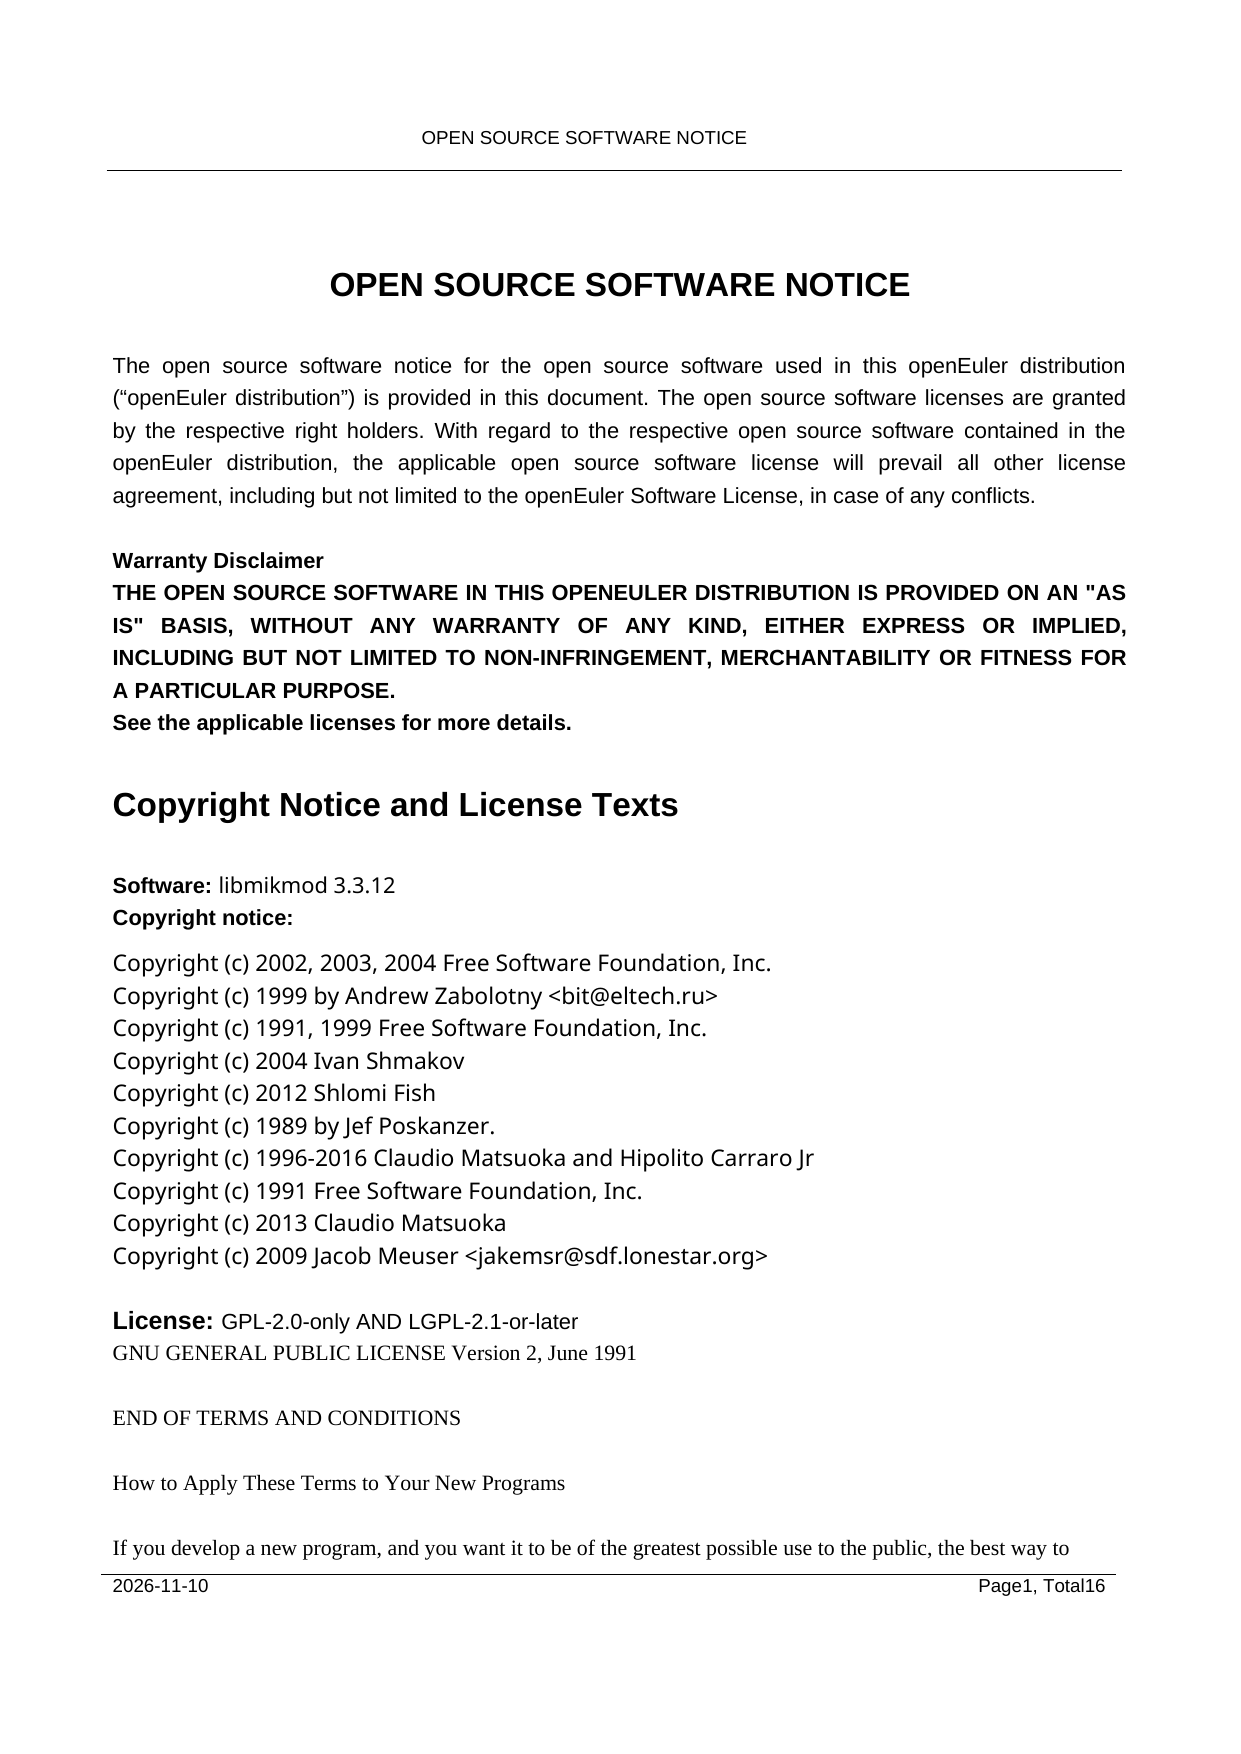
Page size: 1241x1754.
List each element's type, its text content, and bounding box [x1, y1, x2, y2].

text Warranty Disclaimer [112, 544, 1128, 576]
text THE OPEN SOURCE SOFTWARE IN THIS OPENEULER DISTRIBUTION IS PROVIDED ON AN "AS IS" BASIS, WITHOUT ANY WARRANTY OF ANY KIND, EITHER EXPRESS OR IMPLIED, INCLUDING BUT NOT LIMITED TO NON-INFRINGEMENT, MERCHANTABILITY OR FITNESS FOR A PARTICULAR PURPOSE. See the applicable licenses for more details. [112, 576, 1128, 739]
text Copyright notice: [112, 901, 1128, 934]
text OPEN SOURCE SOFTWARE NOTICE [112, 251, 1128, 316]
title Software: libmikmod 3.3.12 [112, 869, 1128, 901]
text The open source software notice for the open source software used in this openEuler distribution (“openEuler distribution”) is provided in this document. The open source software licenses are granted by the respective right holders. With regard to the respective open source software contained in the openEuler distribution, the applicable open source software license will prevail all other license agreement, including but not limited to the openEuler Software License, in case of any conflicts. [112, 349, 1128, 511]
text Copyright (c) 2002, 2003, 2004 Free Software Foundation, Inc. Copyright (c) 1999 by Andrew Zabolotny <bit@eltech.ru> Copyright (c) 1991, 1999 Free Software Foundation, Inc. Copyright (c) 2004 Ivan Shmakov Copyright (c) 2012 Shlomi Fish Copyright (c) 1989 by Jef Poskanzer. Copyright (c) 1996-2016 Claudio Matsuoka and Hipolito Carraro Jr Copyright (c) 1991 Free Software Foundation, Inc. Copyright (c) 2013 Claudio Matsuoka Copyright (c) 2009 Jacob Meuser <jakemsr@sdf.lonestar.org> [112, 947, 1128, 1304]
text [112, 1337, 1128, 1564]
text License: GPL-2.0-only AND LGPL-2.1-or-later [112, 1304, 1128, 1337]
text Copyright Notice and License Texts [112, 771, 1128, 836]
